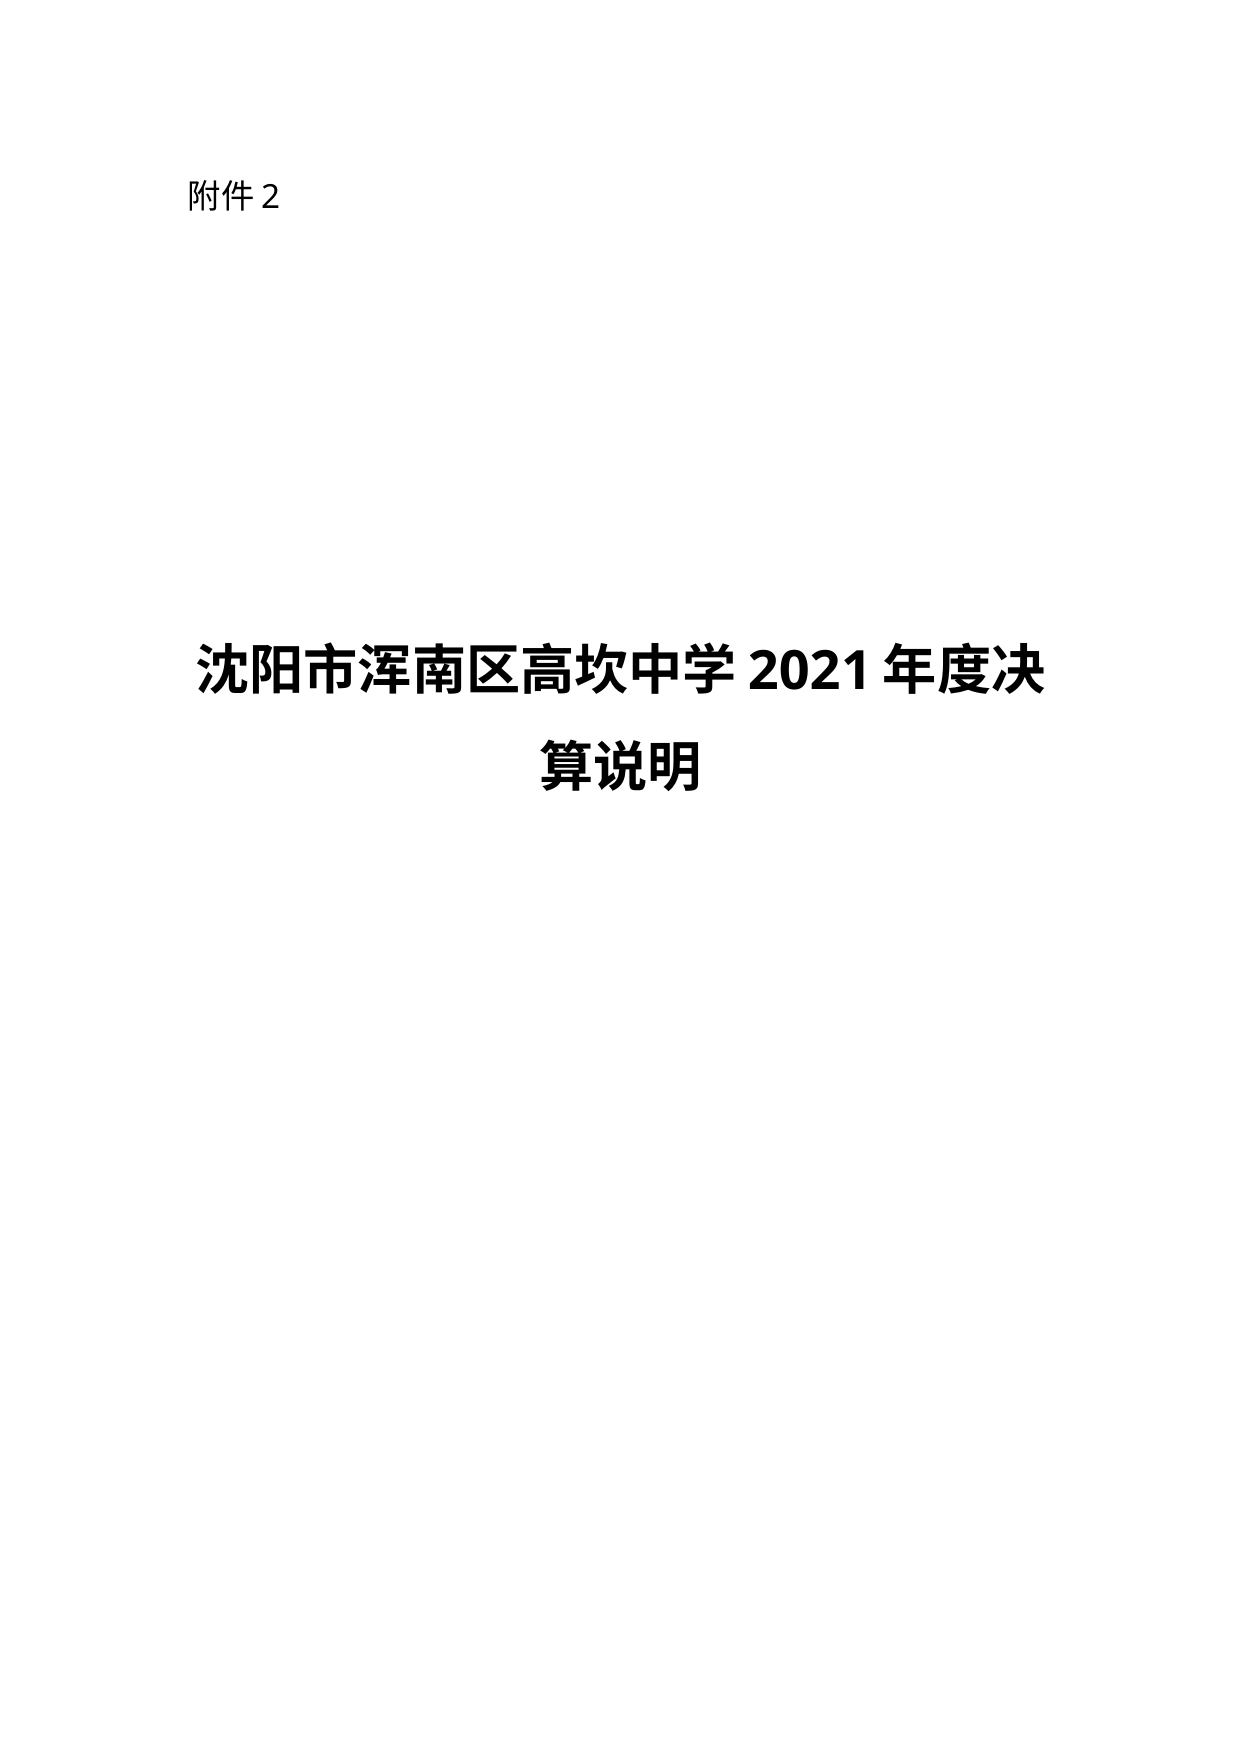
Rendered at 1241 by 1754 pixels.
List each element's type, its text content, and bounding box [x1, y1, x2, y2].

text 沈阳市浑南区高坎中学2021年度决算说明 [187, 617, 1053, 812]
text 附件2 [187, 162, 1053, 227]
